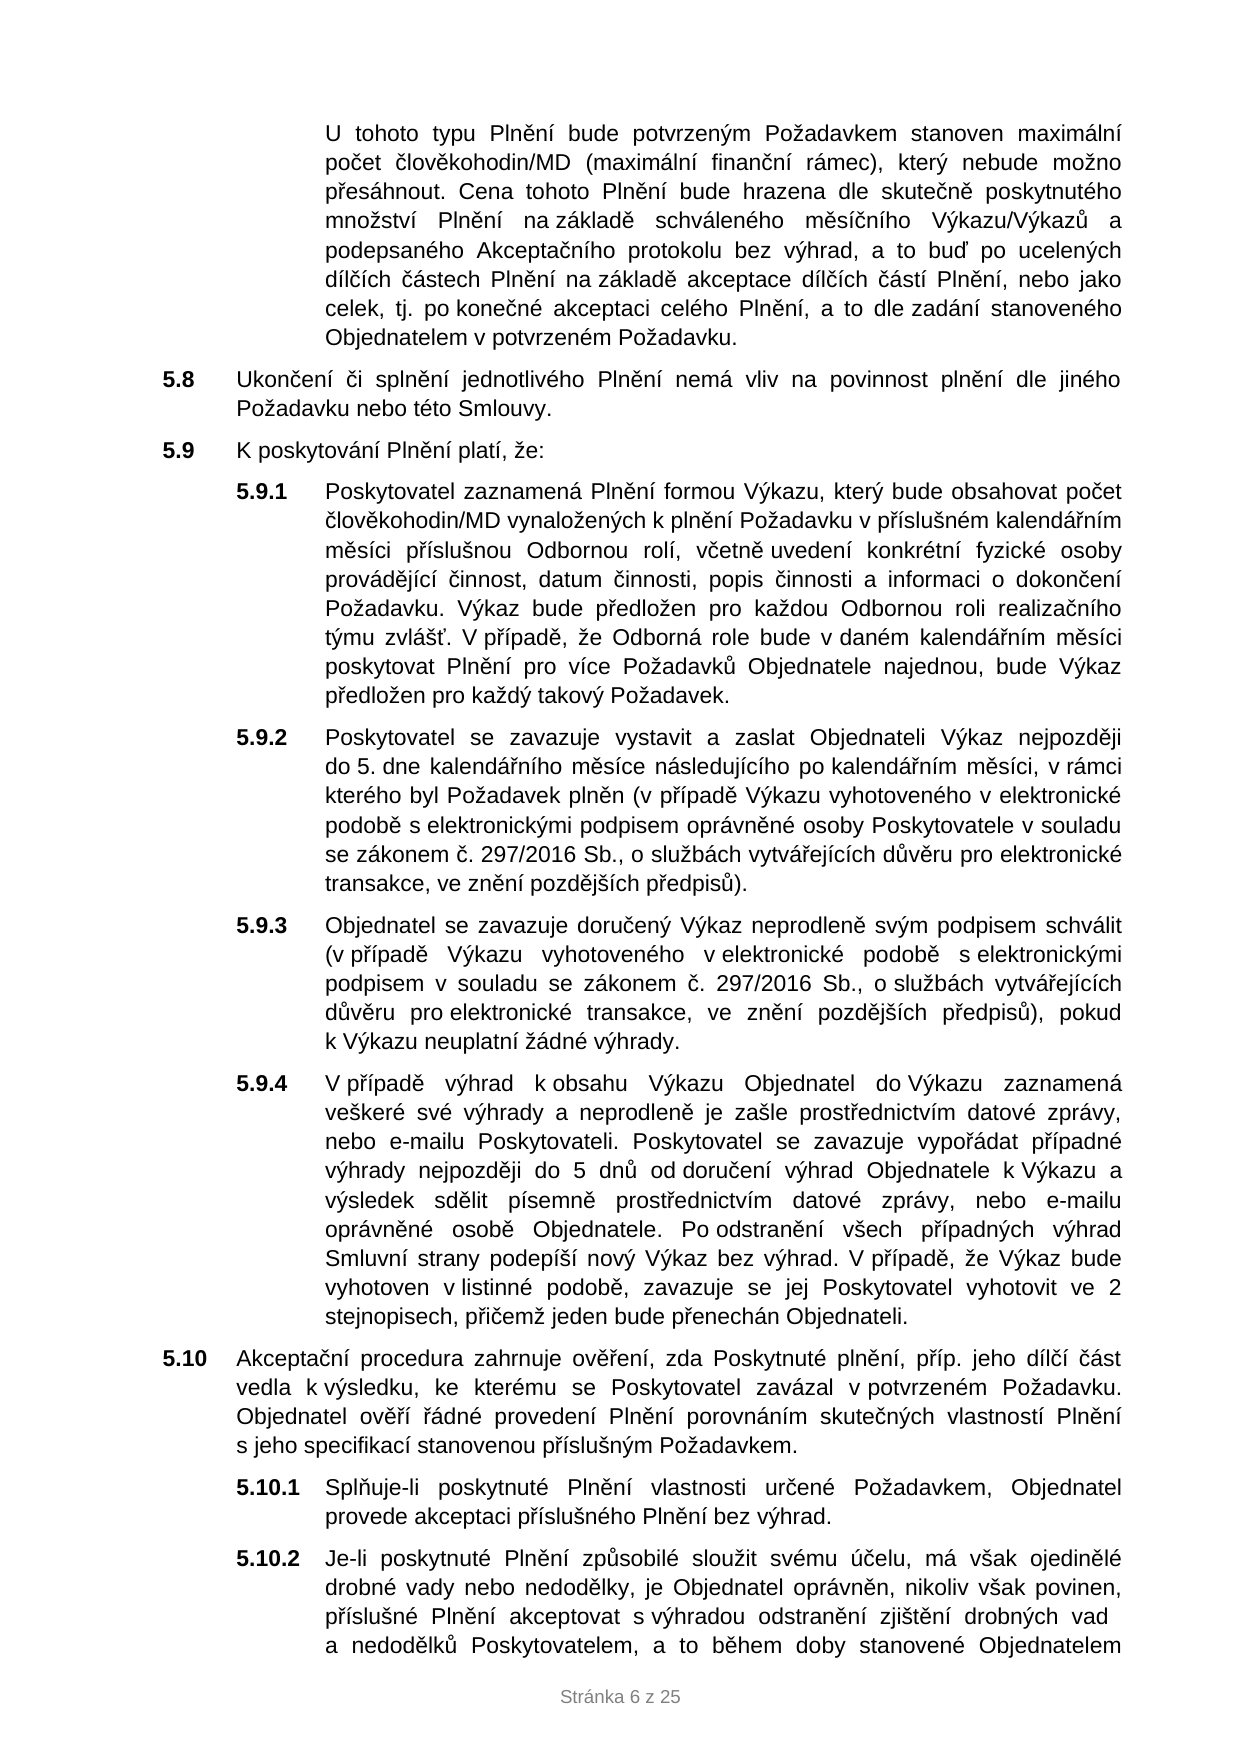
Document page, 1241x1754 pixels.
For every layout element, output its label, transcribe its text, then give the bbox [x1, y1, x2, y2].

text Poskytovatel zaznamená Plnění formou Výkazu, který bude obsahovat počet člověkohodin/MD vynaložených k plnění Požadavku v příslušném kalendářním měsíci příslušnou Odbornou rolí, včetně uvedení konkrétní fyzické osoby provádějící činnost, datum činnosti, popis činnosti a informaci o dokončení Požadavku. Výkaz bude předložen pro každou Odbornou roli realizačního týmu zvlášť. V případě, že Odborná role bude v daném kalendářním měsíci poskytovat Plnění pro více Požadavků Objednatele najednou, bude Výkaz předložen pro každý takový Požadavek. [236, 476, 1122, 710]
text Splňuje-li poskytnuté Plnění vlastnosti určené Požadavkem, Objednatel provede akceptaci příslušného Plnění bez výhrad. [236, 1472, 1122, 1531]
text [236, 1543, 1122, 1660]
text V případě výhrad k obsahu Výkazu Objednatel do Výkazu zaznamená veškeré své výhrady a neprodleně je zašle prostřednictvím datové zprávy, nebo e-mailu Poskytovateli. Poskytovatel se zavazuje vypořádat případné výhrady nejpozději do 5 dnů od doručení výhrad Objednatele k Výkazu a výsledek sdělit písemně prostřednictvím datové zprávy, nebo e-mailu oprávněné osobě Objednatele. Po odstranění všech případných výhrad Smluvní strany podepíší nový Výkaz bez výhrad. V případě, že Výkaz bude vyhotoven v listinné podobě, zavazuje se jej Poskytovatel vyhotovit ve 2 stejnopisech, přičemž jeden bude přenechán Objednateli. [236, 1068, 1122, 1331]
list U tohoto typu Plnění bude potvrzeným Požadavkem stanoven maximální počet člověkohodin/MD (maximální finanční rámec), který nebude možno přesáhnout. Cena tohoto Plnění bude hrazena dle skutečně poskytnutého množství Plnění na základě schváleného měsíčního Výkazu/Výkazů a podepsaného Akceptačního protokolu bez výhrad, a to buď po ucelených dílčích částech Plnění na základě akceptace dílčích částí Plnění, nebo jako celek, tj. po konečné akceptaci celého Plnění, a to dle zadání stanoveného Objednatelem v potvrzeném Požadavku. [325, 118, 1122, 351]
text Poskytovatel se zavazuje vystavit a zaslat Objednateli Výkaz nejpozději do 5. dne kalendářního měsíce následujícího po kalendářním měsíci, v rámci kterého byl Požadavek plněn (v případě Výkazu vyhotoveného v elektronické podobě s elektronickými podpisem oprávněné osoby Poskytovatele v souladu se zákonem č. 297/2016 Sb., o službách vytvářejících důvěru pro elektronické transakce, ve znění pozdějších předpisů). [236, 722, 1122, 897]
text Akceptační procedura zahrnuje ověření, zda Poskytnuté plnění, příp. jeho dílčí část vedla k výsledku, ke kterému se Poskytovatel zavázal v potvrzeném Požadavku. Objednatel ověří řádné provedení Plnění porovnáním skutečných vlastností Plnění s jeho specifikací stanovenou příslušným Požadavkem. [162, 1343, 1122, 1460]
text K poskytování Plnění platí, že: [162, 435, 1122, 464]
text Objednatel se zavazuje doručený Výkaz neprodleně svým podpisem schválit (v případě Výkazu vyhotoveného v elektronické podobě s elektronickými podpisem v souladu se zákonem č. 297/2016 Sb., o službách vytvářejících důvěru pro elektronické transakce, ve znění pozdějších předpisů), pokud k Výkazu neuplatní žádné výhrady. [236, 910, 1122, 1056]
text Ukončení či splnění jednotlivého Plnění nemá vliv na povinnost plnění dle jiného Požadavku nebo této Smlouvy. [162, 364, 1122, 422]
